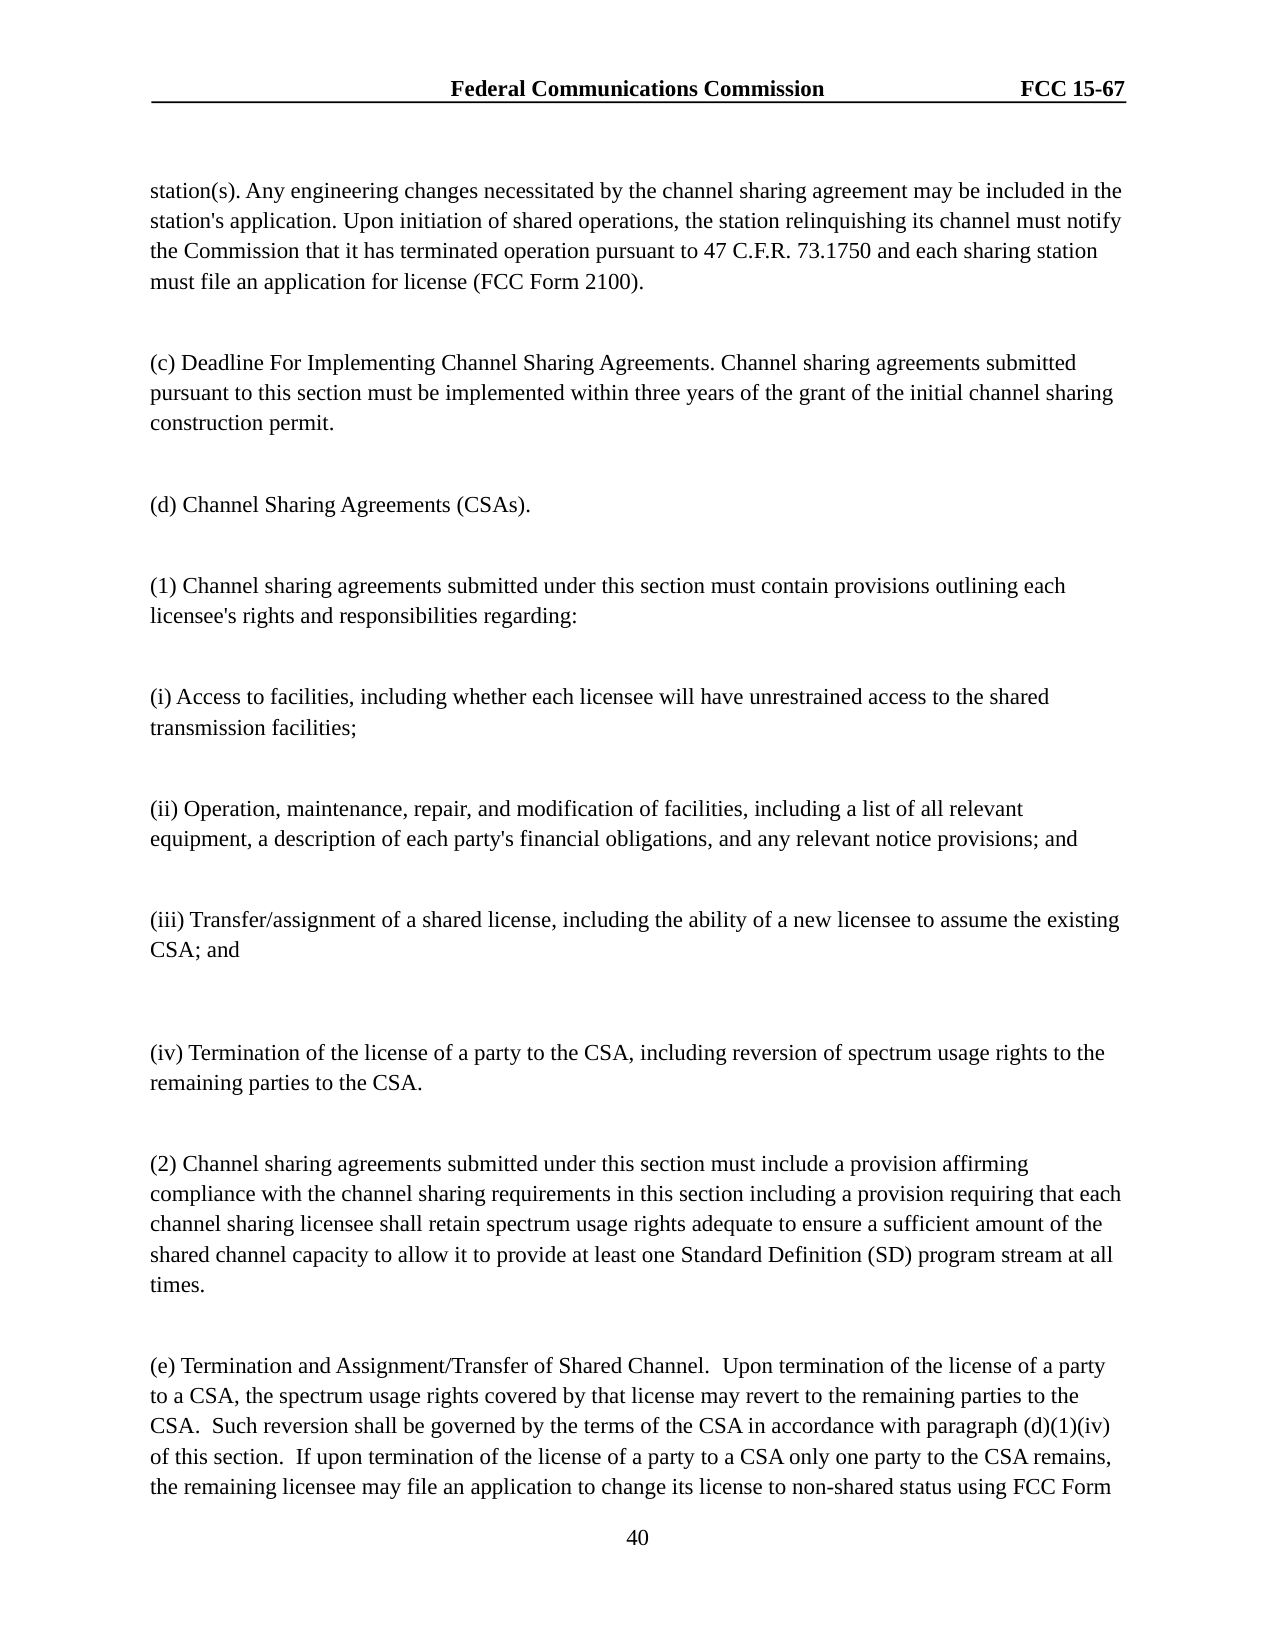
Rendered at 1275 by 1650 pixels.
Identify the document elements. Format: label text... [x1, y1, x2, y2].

text (ii) Operation, maintenance, repair, and modification of facilities, including a list of all relevant equipment, a description of each party's financial obligations, and any relevant notice provisions; and [150, 795, 1125, 882]
text (i) Access to facilities, including whether each licensee will have unrestrained access to the shared transmission facilities; [150, 683, 1125, 770]
text (2) Channel sharing agreements submitted under this section must include a provision affirming compliance with the channel sharing requirements in this section including a provision requiring that each channel sharing licensee shall retain spectrum usage rights adequate to ensure a sufficient amount of the shared channel capacity to allow it to provide at least one Standard Definition (SD) program stream at all times. [150, 1150, 1125, 1327]
text (iv) Termination of the license of a party to the CSA, including reversion of spectrum usage rights to the remaining parties to the CSA. [150, 1038, 1125, 1125]
text (d) Channel Sharing Agreements (CSAs). [150, 491, 1125, 547]
text (iii) Transfer/assignment of a shared license, including the ability of a new licensee to assume the existing CSA; and [150, 906, 1125, 963]
text (1) Channel sharing agreements submitted under this section must contain provisions outlining each licensee's rights and responsibilities regarding: [150, 572, 1125, 659]
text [150, 177, 1125, 324]
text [150, 1352, 1125, 1499]
text (c) Deadline For Implementing Channel Sharing Agreements. Channel sharing agreements submitted pursuant to this section must be implemented within three years of the grant of the initial channel sharing construction permit. [150, 349, 1125, 466]
